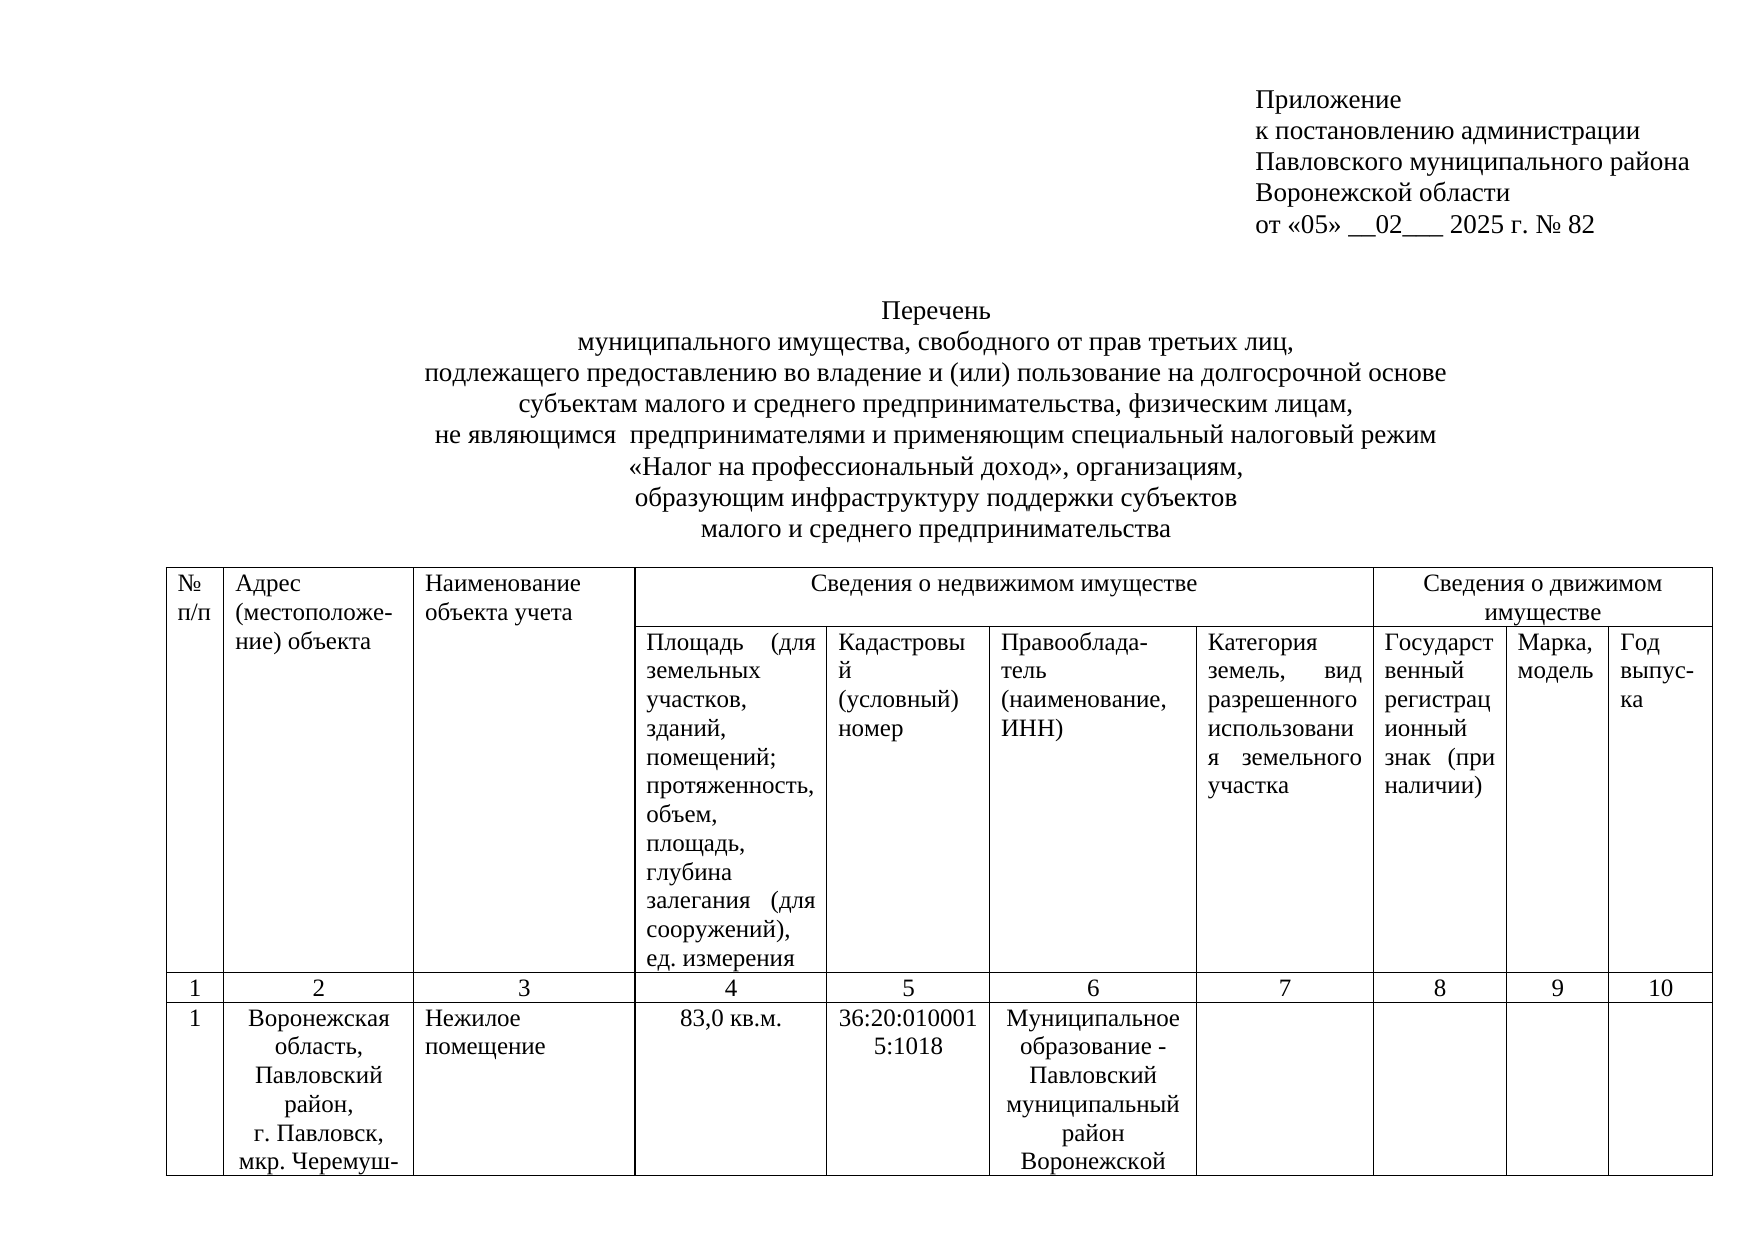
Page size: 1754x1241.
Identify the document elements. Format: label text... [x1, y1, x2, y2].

text от «05» __02___ 2025 г. № 82 [1255, 208, 1695, 239]
table_header Сведения о недвижимом имуществе [636, 568, 1373, 626]
table_cell 9 [1507, 973, 1608, 1002]
text Перечень [177, 294, 1695, 325]
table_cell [224, 1003, 413, 1175]
table_cell [1609, 1003, 1712, 1175]
table_cell 3 [414, 973, 634, 1002]
table_cell Категория земель, вид разрешенного использования земельного участка [1197, 627, 1373, 972]
text «Налог на профессиональный доход», организациям, [177, 450, 1695, 481]
text образующим инфраструктуру поддержки субъектов [177, 481, 1695, 512]
table_cell Государственный регистрационный знак (при наличии) [1374, 627, 1506, 972]
table_cell Площадь (для земельных участков, зданий, помещений; протяженность, объем, площадь, глубина залегания (для сооружений), ед. измерения [636, 627, 826, 972]
table_cell 5 [827, 973, 989, 1002]
text субъектам малого и среднего предпринимательства, физическим лицам, [177, 387, 1695, 419]
table_cell [1374, 1003, 1506, 1175]
table_header № п/п [167, 568, 223, 972]
table_cell Год выпус- ка [1609, 627, 1712, 972]
text Павловского муниципального района [1255, 145, 1695, 177]
table_cell 8 [1374, 973, 1506, 1002]
table_cell Марка, модель [1507, 627, 1608, 972]
table_cell 83,0 кв.м. [636, 1003, 826, 1175]
table_cell 6 [990, 973, 1196, 1002]
table_header Сведения о движимом имуществе [1374, 568, 1712, 626]
table_cell Кадастровый (условный) номер [827, 627, 989, 972]
table_cell Нежилое помещение [414, 1003, 634, 1175]
text Приложение [1255, 83, 1695, 114]
table_header Адрес (местоположе- ние) объекта [224, 568, 413, 972]
table_cell 1 [167, 973, 223, 1002]
text Воронежской области [1255, 177, 1695, 208]
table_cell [990, 1003, 1196, 1175]
table_cell [1507, 1003, 1608, 1175]
text подлежащего предоставлению во владение и (или) пользование на долгосрочной основе [177, 356, 1695, 387]
table_cell 2 [224, 973, 413, 1002]
table_cell 10 [1609, 973, 1712, 1002]
text не являющимся предпринимателями и применяющим специальный налоговый режим [177, 419, 1695, 450]
table_cell 4 [636, 973, 826, 1002]
table_header Наименование объекта учета [414, 568, 634, 972]
table_cell Правооблада-тель (наименование, ИНН) [990, 627, 1196, 972]
text муниципального имущества, свободного от прав третьих лиц, [177, 325, 1695, 356]
table_cell 7 [1197, 973, 1373, 1002]
table_cell [1197, 1003, 1373, 1175]
text к постановлению администрации [1255, 114, 1695, 145]
table_cell 36:20:0100015:1018 [827, 1003, 989, 1175]
text малого и среднего предпринимательства [177, 512, 1695, 543]
table_cell 1 [167, 1003, 223, 1175]
